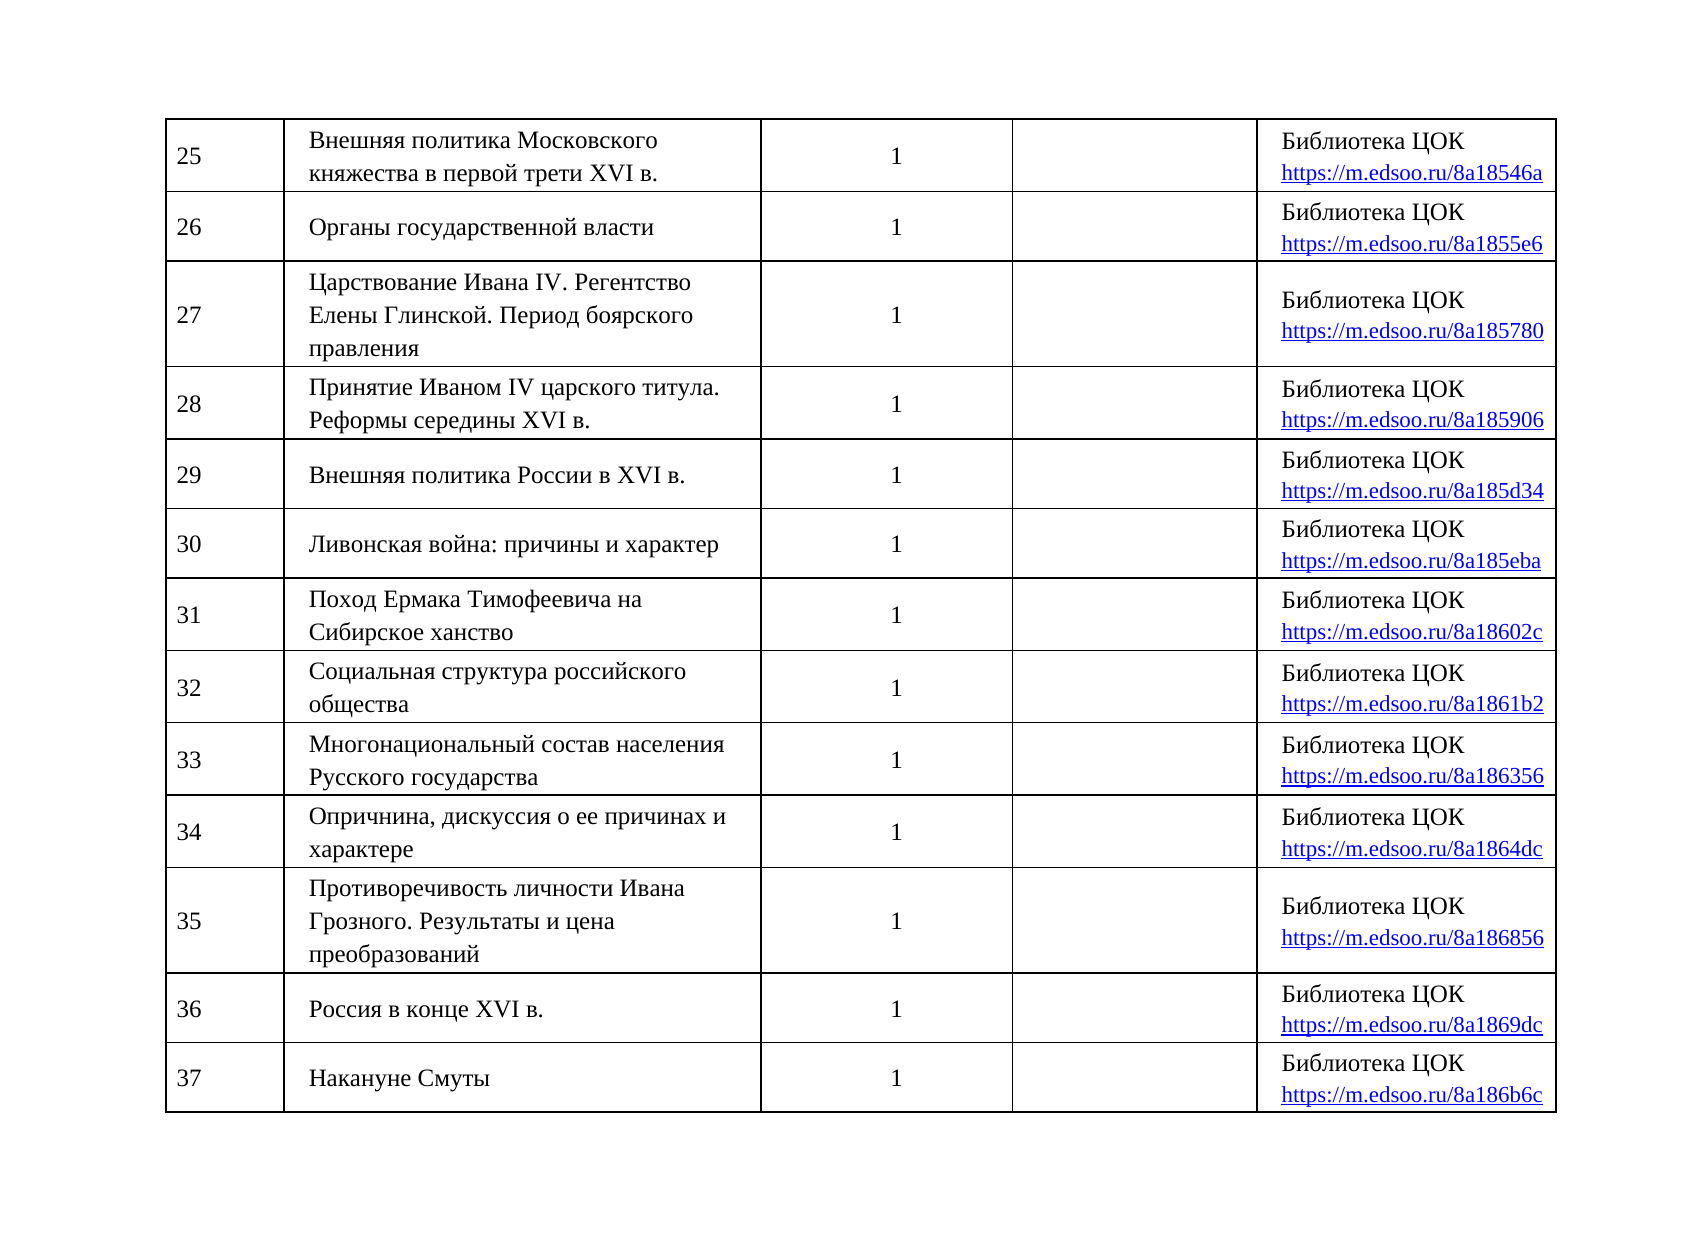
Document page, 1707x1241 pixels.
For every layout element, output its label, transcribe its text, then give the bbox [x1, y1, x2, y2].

table_cell [1013, 1043, 1256, 1111]
table_cell 27 [167, 262, 283, 366]
table_cell 1 [762, 723, 1012, 794]
table_cell 35 [167, 868, 283, 972]
table_cell Принятие Иваном IV царского титула. Реформы середины XVI в. [285, 367, 760, 438]
table_cell Библиотека ЦОК https://m.edsoo.ru/8a1855e6 [1258, 192, 1555, 260]
table_cell Библиотека ЦОК https://m.edsoo.ru/8a185780 [1258, 262, 1555, 366]
table_cell Библиотека ЦОК https://m.edsoo.ru/8a18546a [1258, 120, 1555, 191]
table_cell Библиотека ЦОК https://m.edsoo.ru/8a186b6c [1258, 1043, 1555, 1111]
table_cell 1 [762, 367, 1012, 438]
table_cell 30 [167, 509, 283, 577]
table_cell 1 [762, 796, 1012, 867]
table_cell 1 [762, 651, 1012, 722]
table_cell Россия в конце XVI в. [285, 974, 760, 1042]
table_cell 1 [762, 262, 1012, 366]
table_cell Ливонская война: причины и характер [285, 509, 760, 577]
table_cell Поход Ермака Тимофеевича на Сибирское ханство [285, 579, 760, 649]
table_cell [1013, 579, 1256, 649]
table_cell 1 [762, 192, 1012, 260]
table_cell Библиотека ЦОК https://m.edsoo.ru/8a186356 [1258, 723, 1555, 794]
table_cell Библиотека ЦОК https://m.edsoo.ru/8a1864dc [1258, 796, 1555, 867]
table_cell Накануне Смуты [285, 1043, 760, 1111]
table_cell Социальная структура российского общества [285, 651, 760, 722]
table_cell [1013, 974, 1256, 1042]
table_cell [1013, 723, 1256, 794]
table_cell 32 [167, 651, 283, 722]
table_cell Библиотека ЦОК https://m.edsoo.ru/8a186856 [1258, 868, 1555, 972]
table_cell Библиотека ЦОК https://m.edsoo.ru/8a185d34 [1258, 440, 1555, 507]
table_cell Царствование Ивана IV. Регентство Елены Глинской. Период боярского правления [285, 262, 760, 366]
table_cell 1 [762, 974, 1012, 1042]
table_cell 36 [167, 974, 283, 1042]
table_cell 1 [762, 1043, 1012, 1111]
table_cell 1 [762, 440, 1012, 507]
table_cell 29 [167, 440, 283, 507]
table_cell 1 [762, 579, 1012, 649]
table_cell [1013, 509, 1256, 577]
table_cell 31 [167, 579, 283, 649]
table_cell Противоречивость личности Ивана Грозного. Результаты и цена преобразований [285, 868, 760, 972]
table_cell Органы государственной власти [285, 192, 760, 260]
table_cell [1013, 367, 1256, 438]
table_cell 37 [167, 1043, 283, 1111]
table_cell Опричнина, дискуссия о ее причинах и характере [285, 796, 760, 867]
table_cell Библиотека ЦОК https://m.edsoo.ru/8a185906 [1258, 367, 1555, 438]
table_cell Библиотека ЦОК https://m.edsoo.ru/8a185eba [1258, 509, 1555, 577]
table_cell [1013, 651, 1256, 722]
table_cell [1013, 262, 1256, 366]
table_cell 26 [167, 192, 283, 260]
table_cell Библиотека ЦОК https://m.edsoo.ru/8a1861b2 [1258, 651, 1555, 722]
table_cell [1013, 796, 1256, 867]
table_cell [1013, 440, 1256, 507]
table_cell 1 [762, 868, 1012, 972]
table_cell Внешняя политика Московского княжества в первой трети XVI в. [285, 120, 760, 191]
table_cell Внешняя политика России в XVI в. [285, 440, 760, 507]
table_cell 1 [762, 509, 1012, 577]
table_cell Многонациональный состав населения Русского государства [285, 723, 760, 794]
table_cell [1013, 192, 1256, 260]
table_cell [1013, 868, 1256, 972]
table_cell Библиотека ЦОК https://m.edsoo.ru/8a18602c [1258, 579, 1555, 649]
table_cell Библиотека ЦОК https://m.edsoo.ru/8a1869dc [1258, 974, 1555, 1042]
table_cell 33 [167, 723, 283, 794]
table_cell 1 [762, 120, 1012, 191]
table_cell 28 [167, 367, 283, 438]
table_cell [1013, 120, 1256, 191]
table_cell 34 [167, 796, 283, 867]
table_cell 25 [167, 120, 283, 191]
